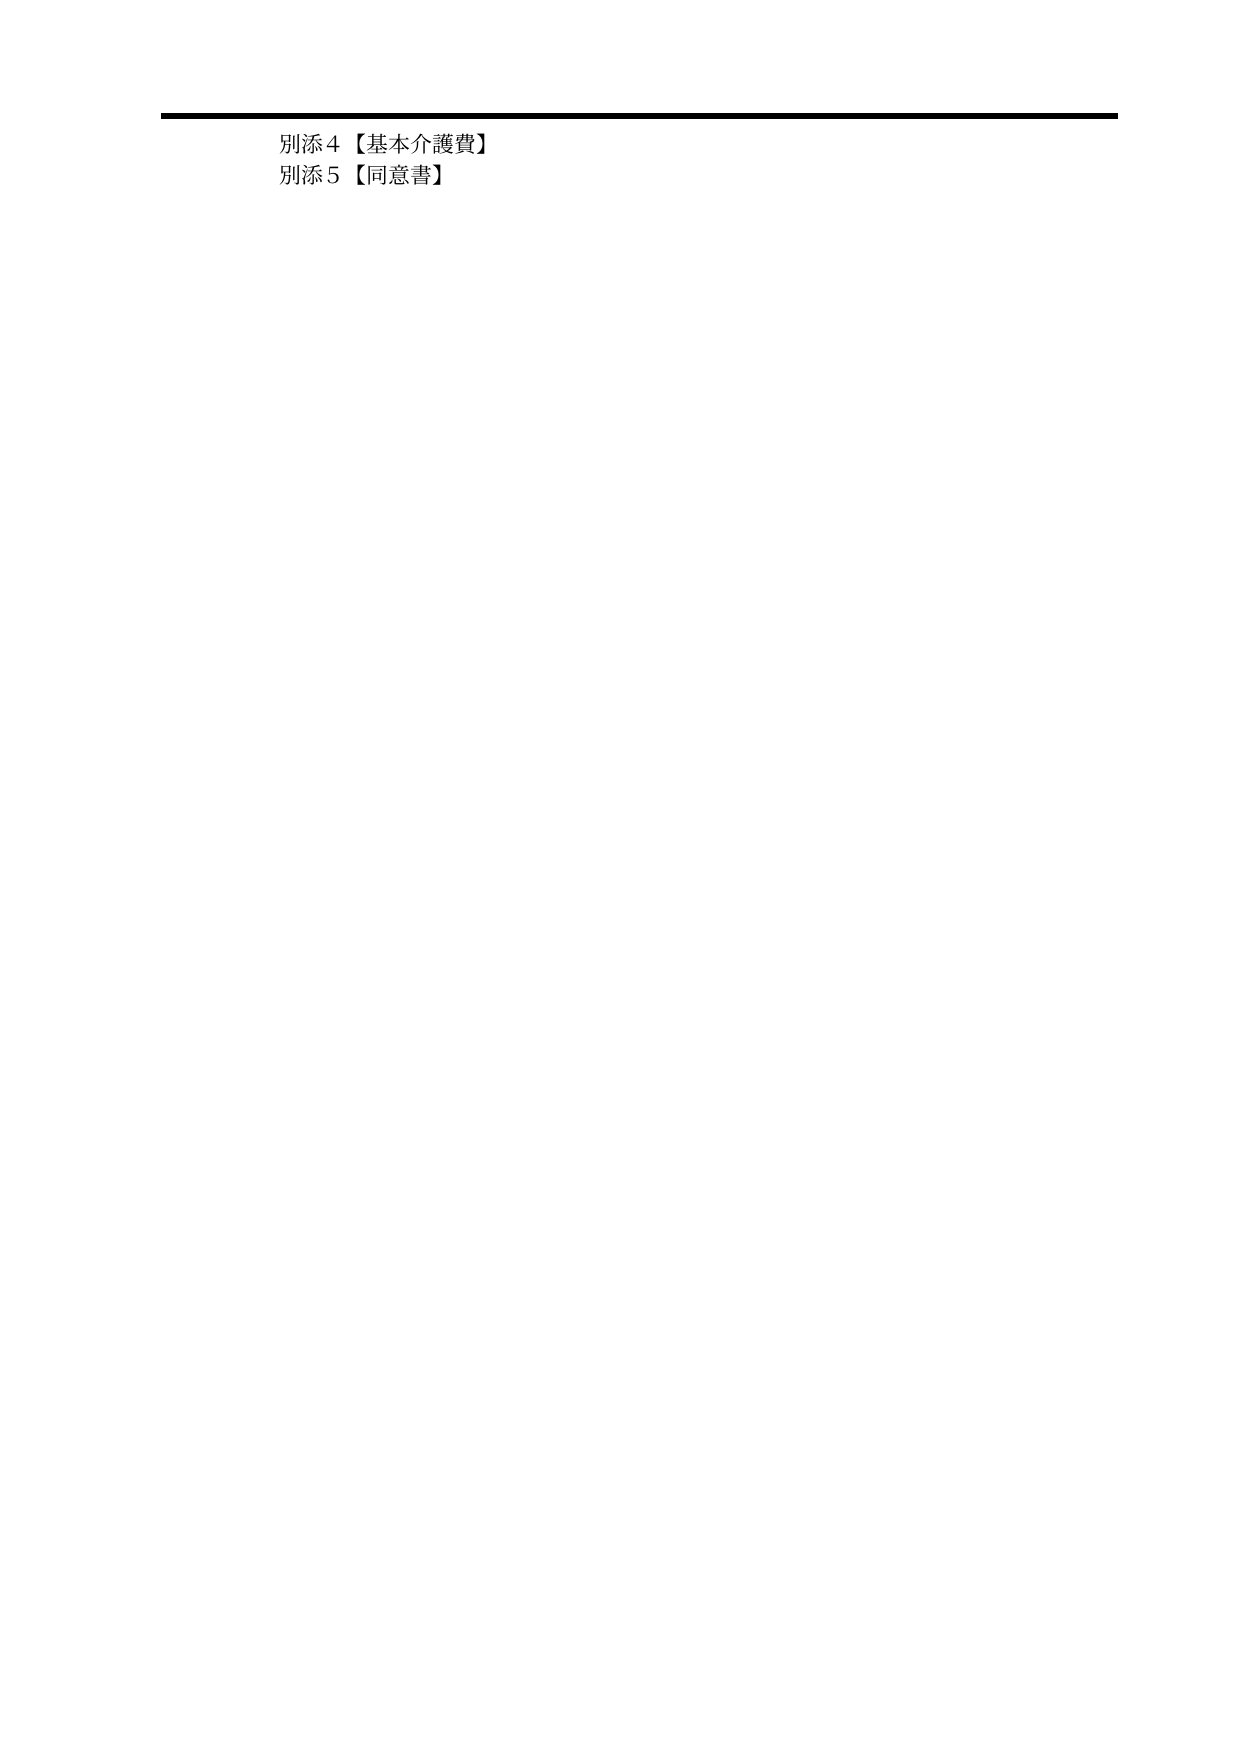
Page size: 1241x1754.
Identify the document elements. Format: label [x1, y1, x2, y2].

table_cell [161, 119, 1118, 198]
